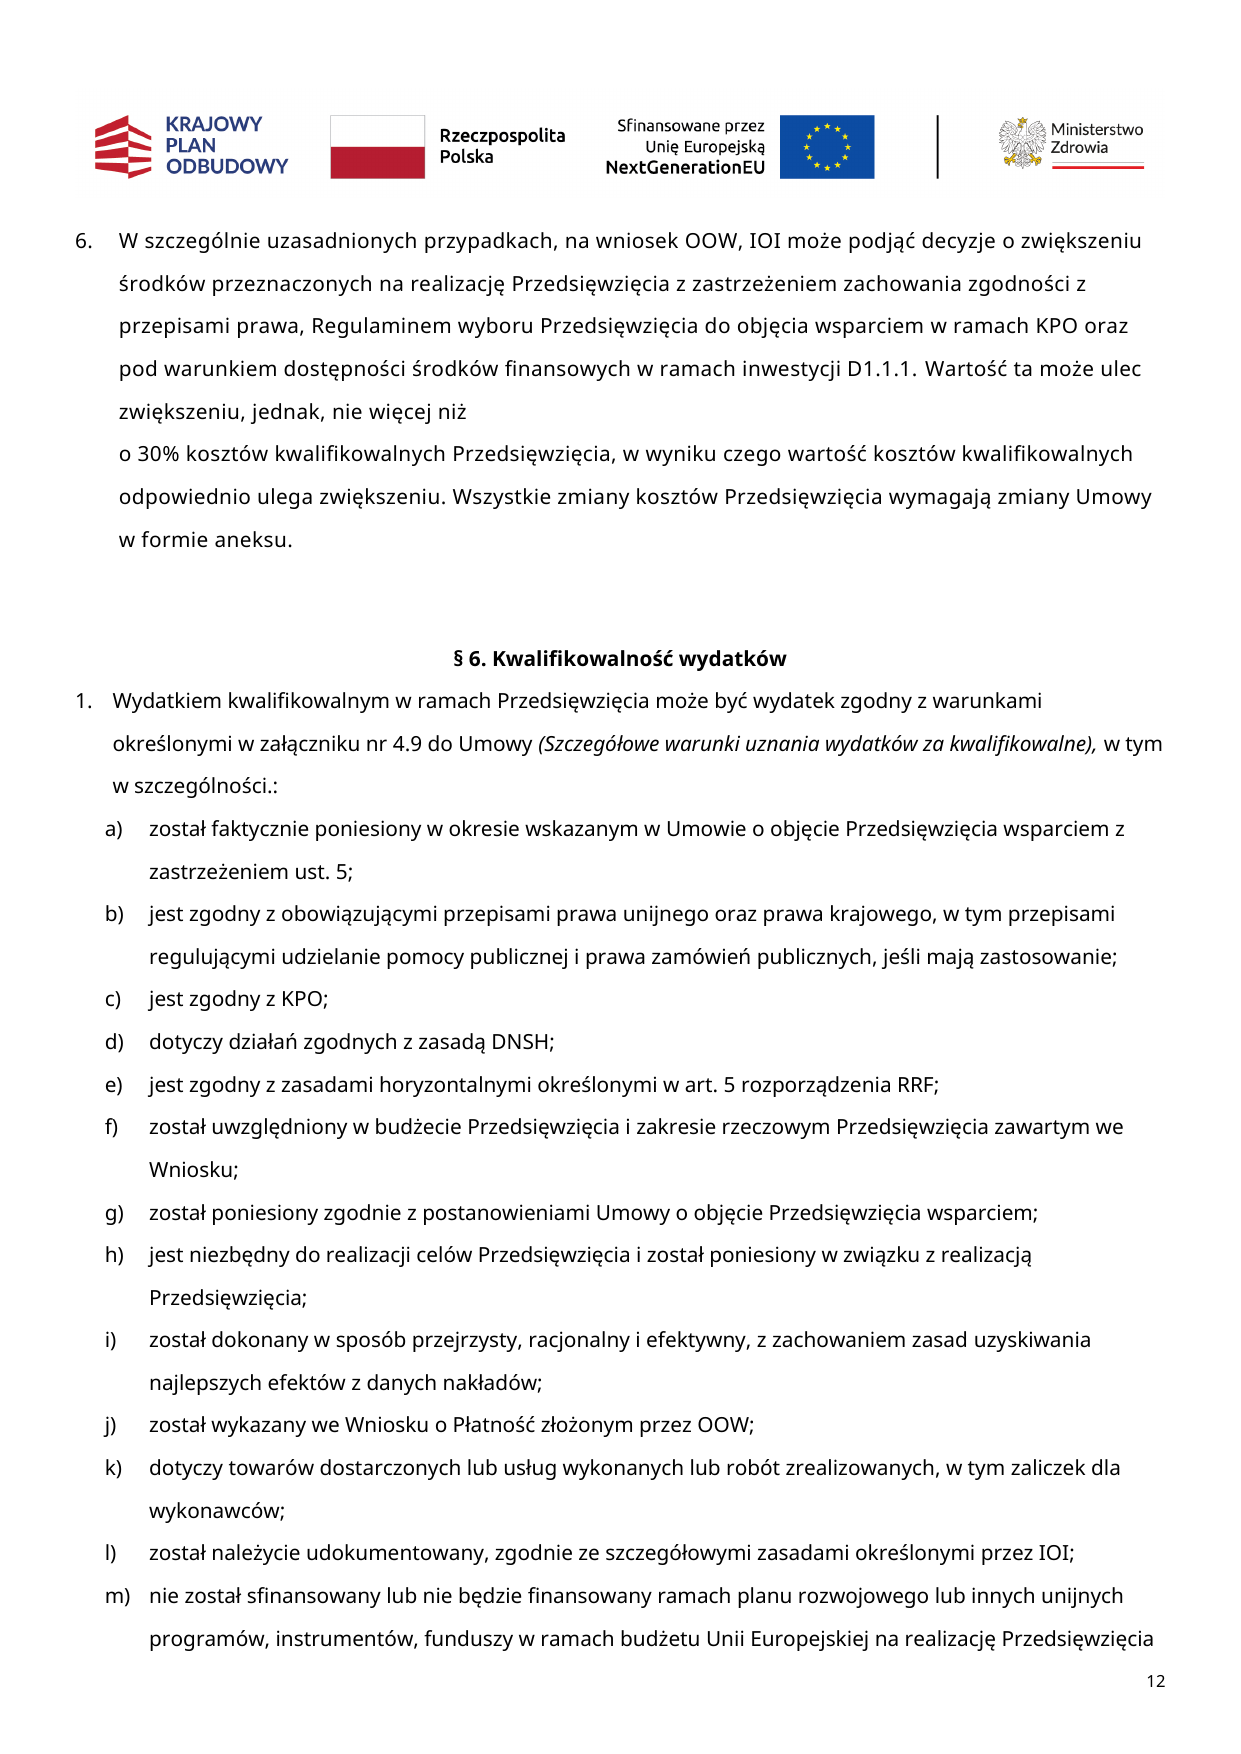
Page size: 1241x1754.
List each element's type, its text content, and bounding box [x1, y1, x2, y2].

list został wykazany we Wniosku o Płatność złożonym przez OOW; [104, 1411, 1165, 1439]
list został należycie udokumentowany, zgodnie ze szczegółowymi zasadami określonymi przez IOI; [104, 1538, 1165, 1567]
list został uwzględniony w budżecie Przedsięwzięcia i zakresie rzeczowym Przedsięwzięcia zawartym we Wniosku; [104, 1112, 1165, 1183]
list jest zgodny z obowiązującymi przepisami prawa unijnego oraz prawa krajowego, w tym przepisami regulującymi udzielanie pomocy publicznej i prawa zamówień publicznych, jeśli mają zastosowanie; [104, 899, 1165, 970]
text § 6. Kwalifikowalność wydatków [75, 644, 1165, 672]
list jest niezbędny do realizacji celów Przedsięwzięcia i został poniesiony w związku z realizacją Przedsięwzięcia; [104, 1240, 1165, 1311]
list dotyczy towarów dostarczonych lub usług wykonanych lub robót zrealizowanych, w tym zaliczek dla wykonawców; [104, 1453, 1165, 1524]
list został faktycznie poniesiony w okresie wskazanym w Umowie o objęcie Przedsięwzięcia wsparciem z zastrzeżeniem ust. 5; [104, 814, 1165, 885]
list został dokonany w sposób przejrzysty, racjonalny i efektywny, z zachowaniem zasad uzyskiwania najlepszych efektów z danych nakładów; [104, 1325, 1165, 1396]
list został poniesiony zgodnie z postanowieniami Umowy o objęcie Przedsięwzięcia wsparciem; [104, 1198, 1165, 1226]
list W szczególnie uzasadnionych przypadkach, na wniosek OOW, IOI może podjąć decyzje o zwiększeniu środków przeznaczonych na realizację Przedsięwzięcia z zastrzeżeniem zachowania zgodności z przepisami prawa, Regulaminem wyboru Przedsięwzięcia do objęcia wsparciem w ramach KPO oraz pod warunkiem dostępności środków finansowych w ramach inwestycji D1.1.1. Wartość ta może ulec zwiększeniu, jednak, nie więcej niż o 30% kosztów kwalifikowalnych Przedsięwzięcia, w wyniku czego wartość kosztów kwalifikowalnych odpowiednio ulega zwiększeniu. Wszystkie zmiany kosztów Przedsięwzięcia wymagają zmiany Umowy w formie aneksu. [75, 226, 1165, 589]
list Wydatkiem kwalifikowalnym w ramach Przedsięwzięcia może być wydatek zgodny z warunkami określonymi w załączniku nr 4.9 do Umowy (Szczegółowe warunki uznania wydatków za kwalifikowalne), w tym w szczególności.: [75, 686, 1165, 800]
list jest zgodny z KPO; [104, 984, 1165, 1013]
picture [75, 88, 1166, 198]
list jest zgodny z zasadami horyzontalnymi określonymi w art. 5 rozporządzenia RRF; [104, 1070, 1165, 1098]
list dotyczy działań zgodnych z zasadą DNSH; [104, 1027, 1165, 1056]
